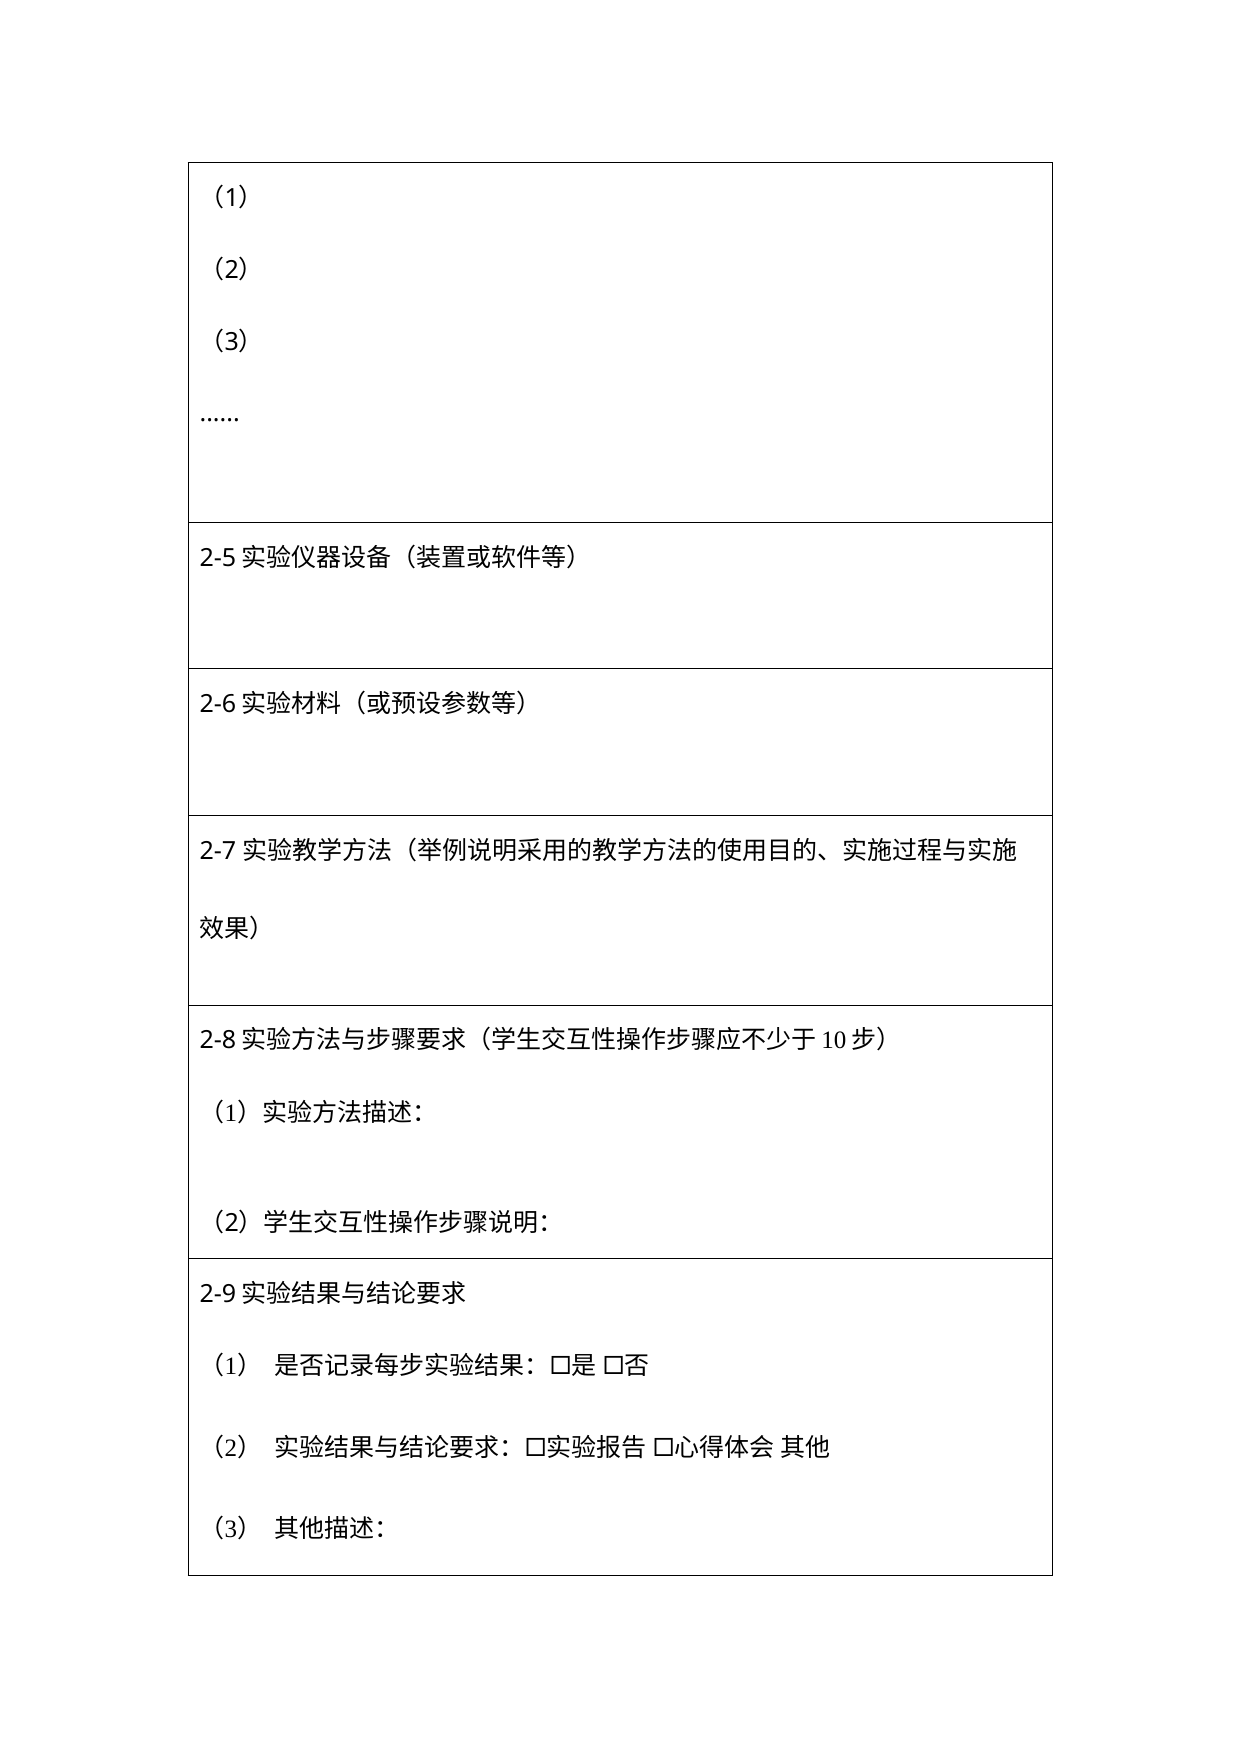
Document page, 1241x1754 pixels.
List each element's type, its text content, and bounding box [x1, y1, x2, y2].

table_cell 2-6实验材料（或预设参数等） [189, 669, 1052, 815]
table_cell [189, 1259, 1052, 1575]
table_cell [189, 163, 1052, 522]
table_cell 2-8实验方法与步骤要求（学生交互性操作步骤应不少于10步） 实验方法描述： 学生交互性操作步骤说明： [189, 1006, 1052, 1258]
table_cell 2-5实验仪器设备（装置或软件等） [189, 523, 1052, 668]
table_cell 2-7 实验教学方法（举例说明采用的教学方法的使用目的、实施过程与实施效果） [189, 816, 1052, 1004]
